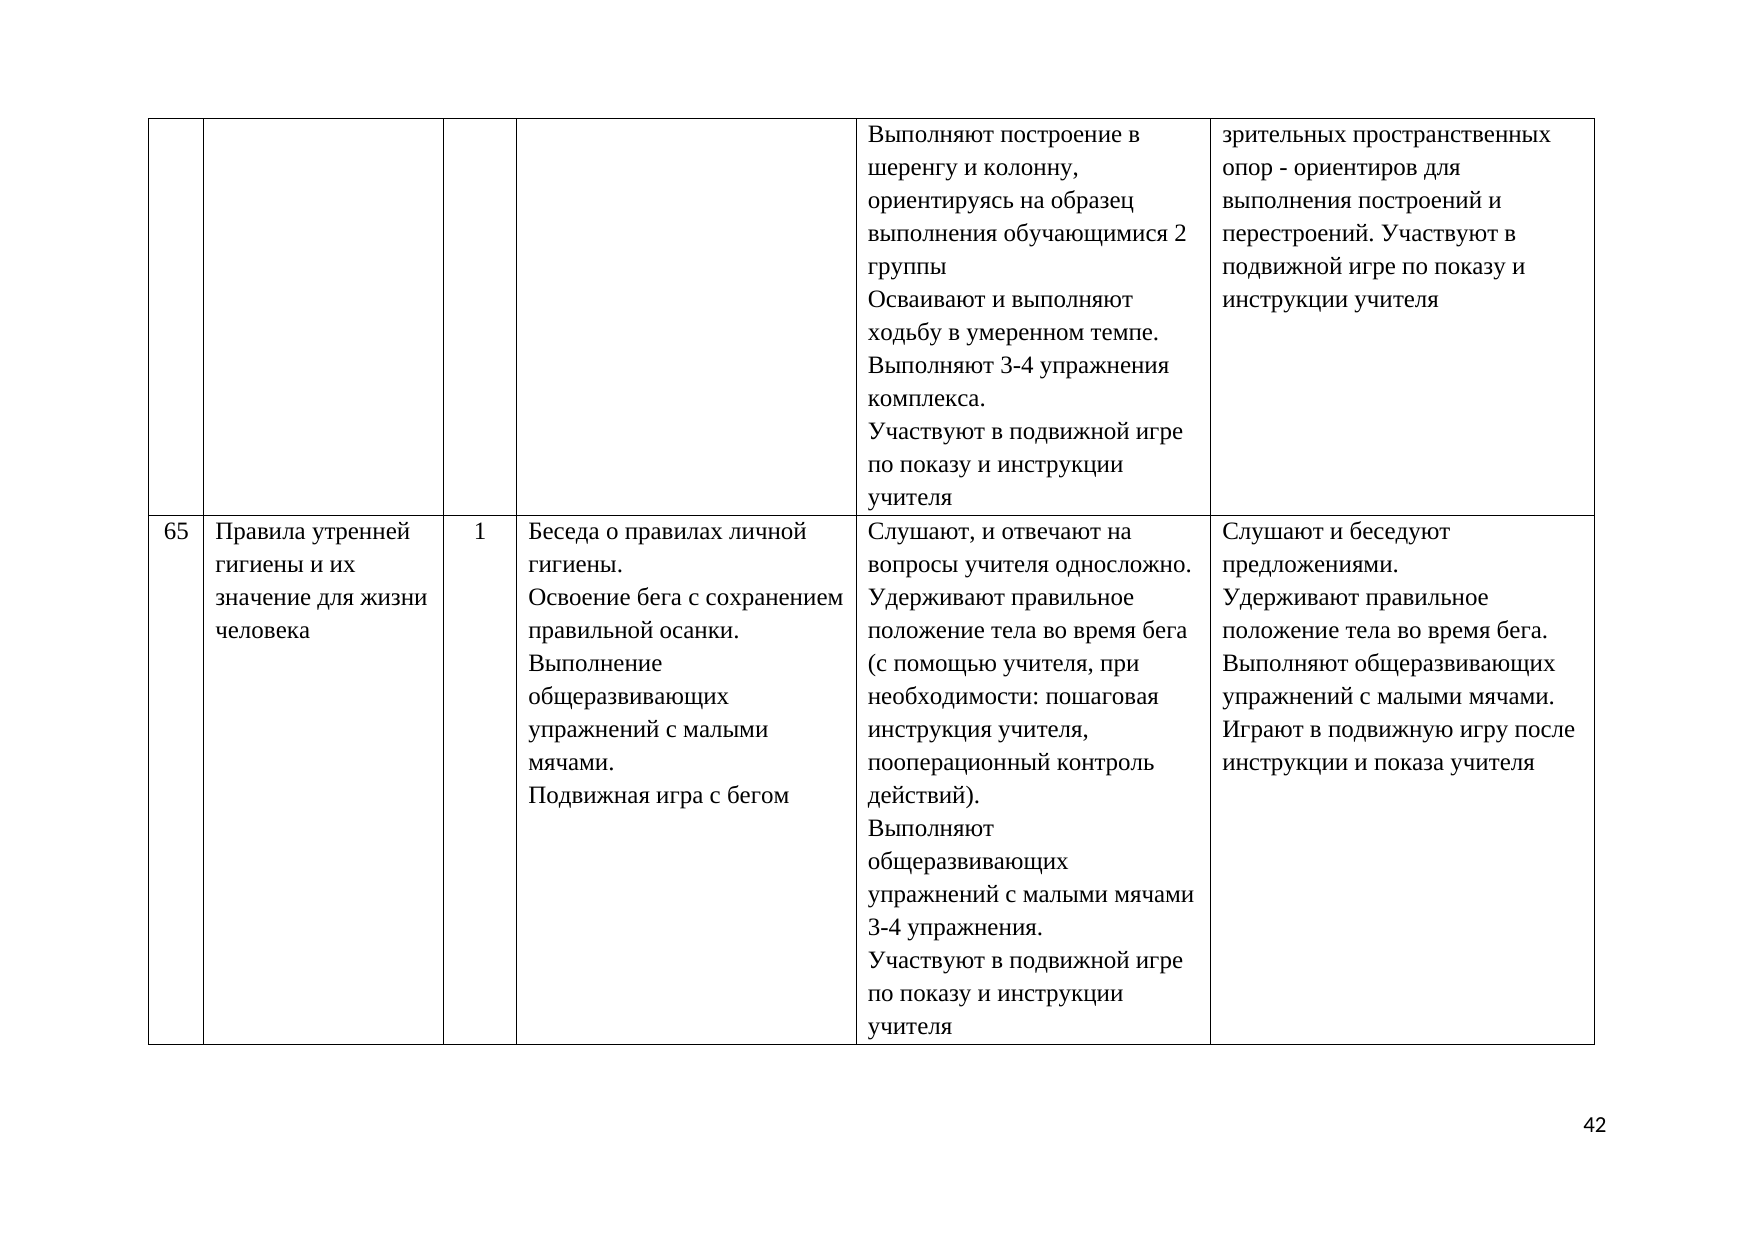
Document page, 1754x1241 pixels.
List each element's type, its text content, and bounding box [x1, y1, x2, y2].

table_cell 64 [149, 119, 203, 515]
table_cell Правила утренней гигиены и их значение для жизни человека [204, 516, 443, 1044]
table_cell 65 [149, 516, 203, 1044]
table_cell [204, 119, 443, 515]
table_cell Слушают, и отвечают на вопросы учителя односложно. Удерживают правильное положение тела во время бега (с помощью учителя, при необходимости: пошаговая инструкция учителя, пооперационный контроль действий). Выполняют общеразвивающих упражнений с малыми мячами 3-4 упражнения. Участвуют в подвижной игре по показу и инструкции учителя [857, 516, 1210, 1044]
table_cell Беседа о правилах личной гигиены. Освоение бега с сохранением правильной осанки. Выполнение общеразвивающих упражнений с малыми мячами. Подвижная игра с бегом [517, 516, 856, 1044]
table_cell Слушают и беседуют предложениями. Удерживают правильное положение тела во время бега. Выполняют общеразвивающих упражнений с малыми мячами. Играют в подвижную игру после инструкции и показа учителя [1211, 516, 1594, 1044]
table_cell 1 [444, 516, 516, 1044]
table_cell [857, 119, 1210, 515]
table_cell 1 [444, 119, 516, 515]
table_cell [1211, 119, 1594, 515]
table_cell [517, 119, 856, 515]
